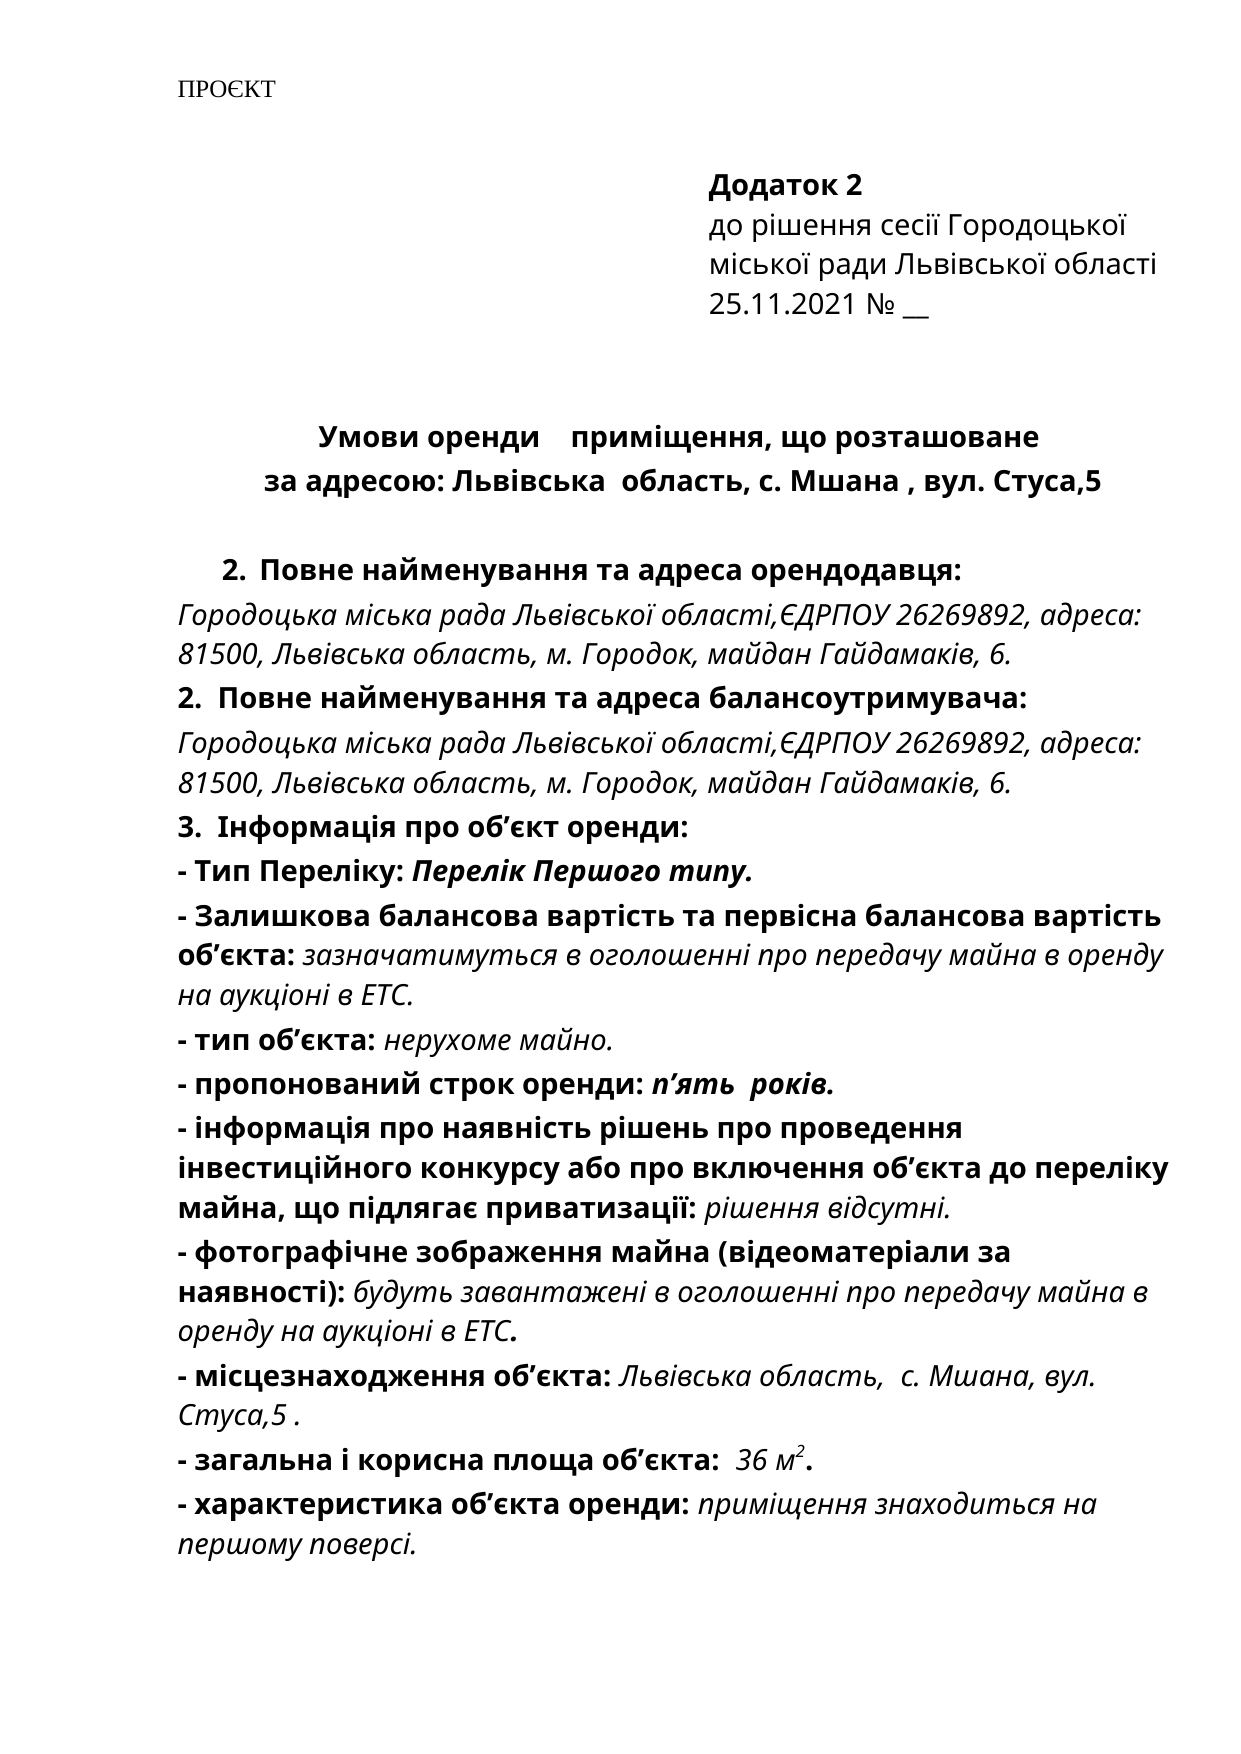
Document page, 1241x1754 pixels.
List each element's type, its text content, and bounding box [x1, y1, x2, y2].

text - характеристика об’єкта оренди: приміщення знаходиться на першому поверсі. [177, 1483, 1181, 1563]
text - інформація про наявність рішень про проведення інвестиційного конкурсу або про включення об’єкта до переліку майна, що підлягає приватизації: рішення відсутні. [177, 1107, 1181, 1227]
text до рішення сесії Городоцької міської ради Львівської області [709, 204, 1181, 283]
text 3. Інформація про об’єкт оренди: [177, 806, 1181, 846]
text Додаток 2 [709, 164, 1181, 204]
text - місцезнаходження об’єкта: Львівська область, с. Мшана, вул. Стуса,5 . [177, 1355, 1181, 1434]
list Повне найменування та адреса орендодавця: [222, 549, 1181, 589]
text - Тип Переліку: Перелік Першого типу. [177, 851, 1181, 890]
text - загальна і корисна площа об’єкта: 36 м2. [177, 1439, 1181, 1479]
text Умови оренди приміщення, що розташоване [177, 416, 1181, 456]
text Городоцька міська рада Львівської області,ЄДРПОУ 26269892, адреса: 81500, Львівська область, м. Городок, майдан Гайдамаків, 6. [177, 722, 1181, 802]
text - пропонований строк оренди: п’ять років. [177, 1063, 1181, 1103]
text - Залишкова балансова вартість та первісна балансова вартість об’єкта: зазначатимуться в оголошенні про передачу майна в оренду на аукціоні в ЕТС. [177, 895, 1181, 1014]
text за адресою: Львівська область, с. Мшана , вул. Стуса,5 [177, 461, 1181, 500]
text - фотографічне зображення майна (відеоматеріали за наявності): будуть завантажені в оголошенні про передачу майна в оренду на аукціоні в ЕТС. [177, 1231, 1181, 1350]
text 25.11.2021 № __ [709, 283, 1181, 323]
text - тип об’єкта: нерухоме майно. [177, 1019, 1181, 1058]
text 2. Повне найменування та адреса балансоутримувача: [177, 678, 1181, 717]
text Городоцька міська рада Львівської області,ЄДРПОУ 26269892, адреса: 81500, Львівська область, м. Городок, майдан Гайдамаків, 6. [177, 594, 1181, 673]
